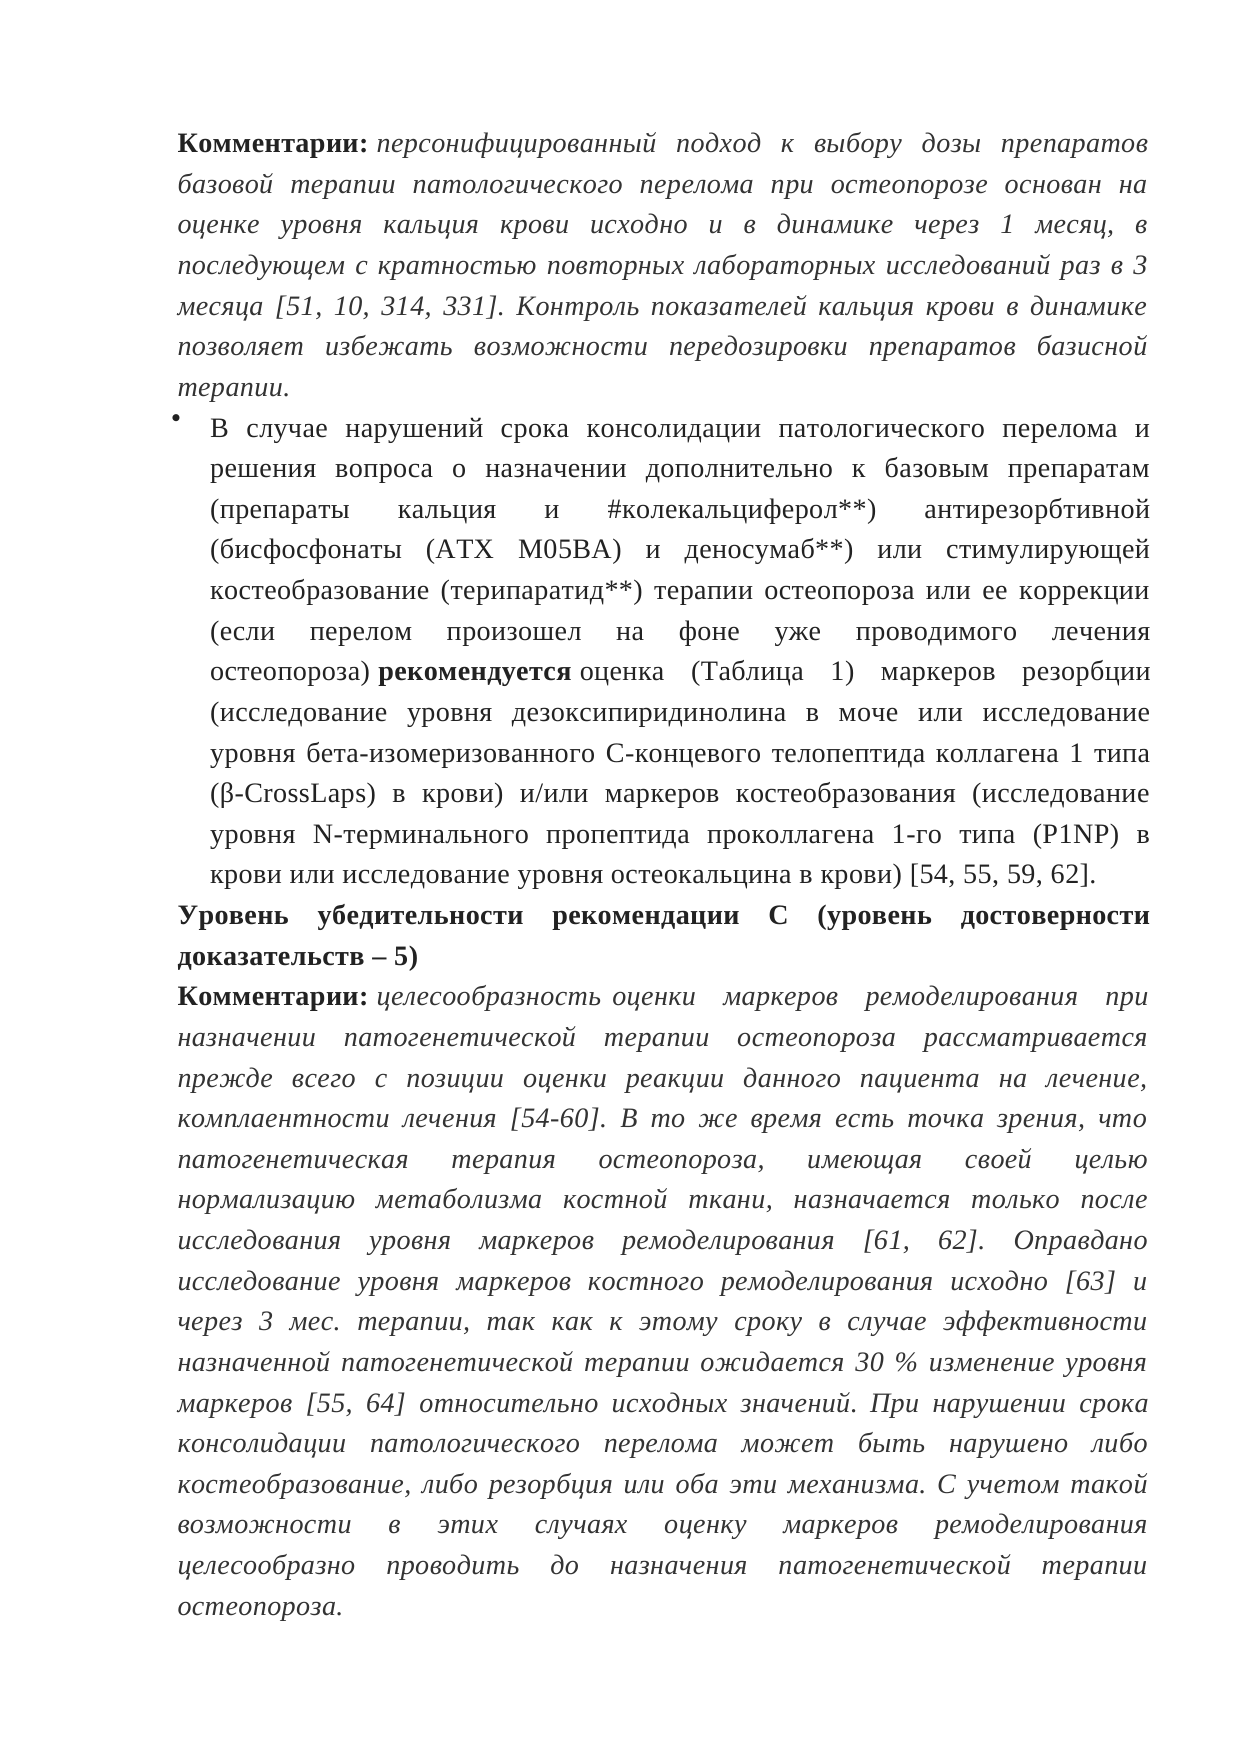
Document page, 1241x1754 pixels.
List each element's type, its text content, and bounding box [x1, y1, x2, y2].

text Комментарии: целесообразность оценки маркеров ремоделирования при назначении патогенетической терапии остеопороза рассматривается прежде всего с позиции оценки реакции данного пациента на лечение, комплаентности лечения [54-60]. В то же время есть точка зрения, что патогенетическая терапия остеопороза, имеющая своей целью нормализацию метаболизма костной ткани, назначается только после исследования уровня маркеров ремоделирования [61, 62]. Оправдано исследование уровня маркеров костного ремоделирования исходно [63] и через 3 мес. терапии, так как к этому сроку в случае эффективности назначенной патогенетической терапии ожидается 30 % изменение уровня маркеров [55, 64] относительно исходных значений. При нарушении срока консолидации патологического перелома может быть нарушено либо костеобразование, либо резорбция или оба эти механизма. С учетом такой возможности в этих случаях оценку маркеров ремоделирования целесообразно проводить до назначения патогенетической терапии остеопороза. [177, 971, 1152, 1621]
text Комментарии: персонифицированный подход к выбору дозы препаратов базовой терапии патологического перелома при остеопорозе основан на оценке уровня кальция крови исходно и в динамике через 1 месяц, в последующем с кратностью повторных лабораторных исследований раз в 3 месяца [51, 10, 314, 331]. Контроль показателей кальция крови в динамике позволяет избежать возможности передозировки препаратов базисной терапии. [177, 118, 1152, 402]
list В случае нарушений срока консолидации патологического перелома и решения вопроса о назначении дополнительно к базовым препаратам (препараты кальция и #колекальциферол**) антирезорбтивной (бисфосфонаты (АТХ M05BA) и деносумаб**) или стимулирующей костеобразование (терипаратид**) терапии остеопороза или ее коррекции (если перелом произошел на фоне уже проводимого лечения остеопороза) рекомендуется оценка (Таблица 1) маркеров резорбции (исследование уровня дезоксипиридинолина в моче или исследование уровня бета-изомеризованного С-концевого телопептида коллагена 1 типа (β-CrossLaps) в крови) и/или маркеров костеобразования (исследование уровня N-терминального пропептида проколлагена 1-го типа (P1NP) в крови или исследование уровня остеокальцина в крови) [54, 55, 59, 62]. [172, 402, 1152, 890]
text Уровень убедительности рекомендации С (уровень достоверности доказательств – 5) [177, 890, 1152, 971]
